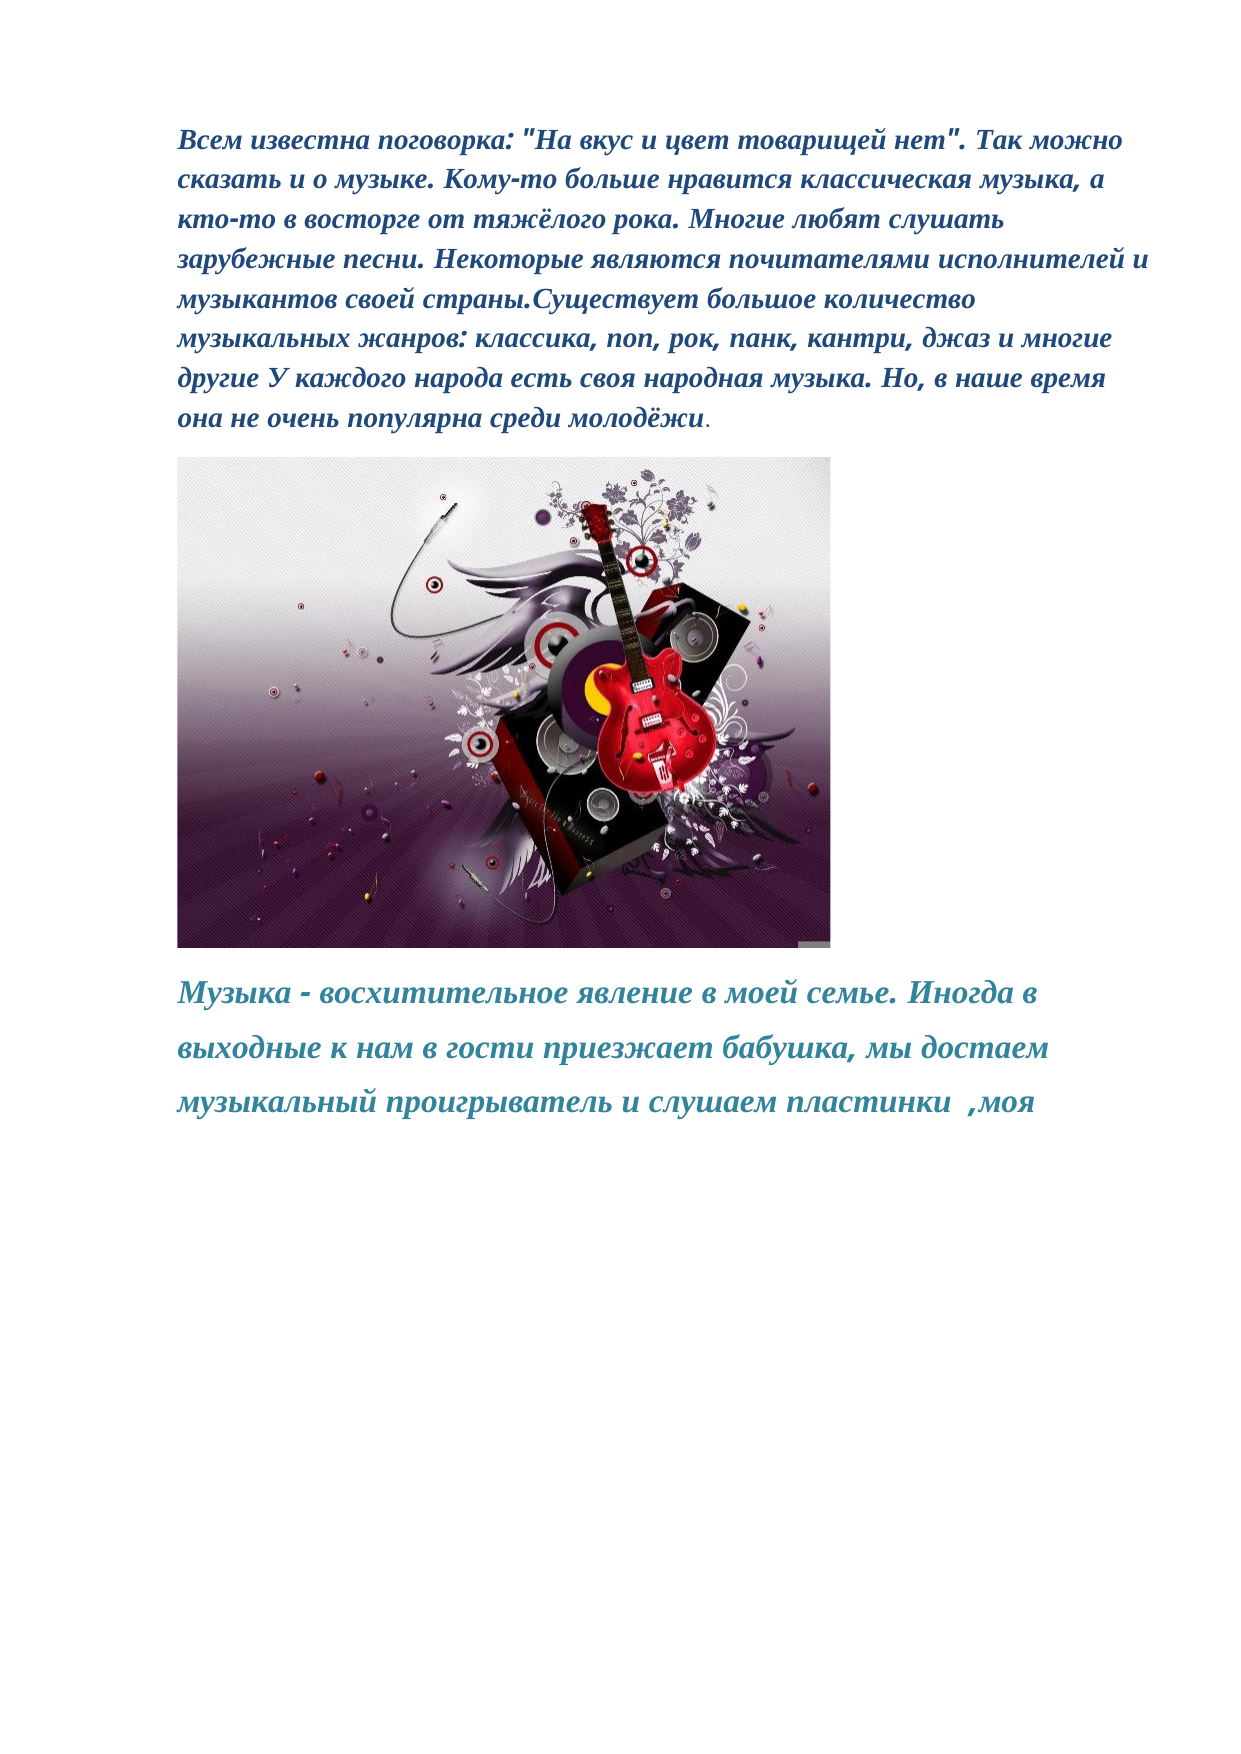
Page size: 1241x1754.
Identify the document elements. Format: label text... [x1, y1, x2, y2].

text Музыка - восхитительное явление в моей семье. Иногда в выходные к нам в гости приезжает бабушка, мы достаем музыкальный проигрыватель и слушаем пластинки ,моя бабушка очень любит Владимира Высоцкого. [177, 968, 1152, 1123]
picture [177, 457, 831, 948]
text Всем известна поговорка: "На вкус и цвет товарищей нет". Так можно сказать и о музыке. Кому-то больше нравится классическая музыка, а кто-то в восторге от тяжёлого рока. Многие любят слушать зарубежные песни. Некоторые являются почитателями исполнителей и музыкантов своей страны.Существует большое количество музыкальных жанров: классика, поп, рок, панк, кантри, джаз и многие другие У каждого народа есть своя народная музыка. Но, в наше время она не очень популярна среди молодёжи. [177, 118, 1152, 436]
